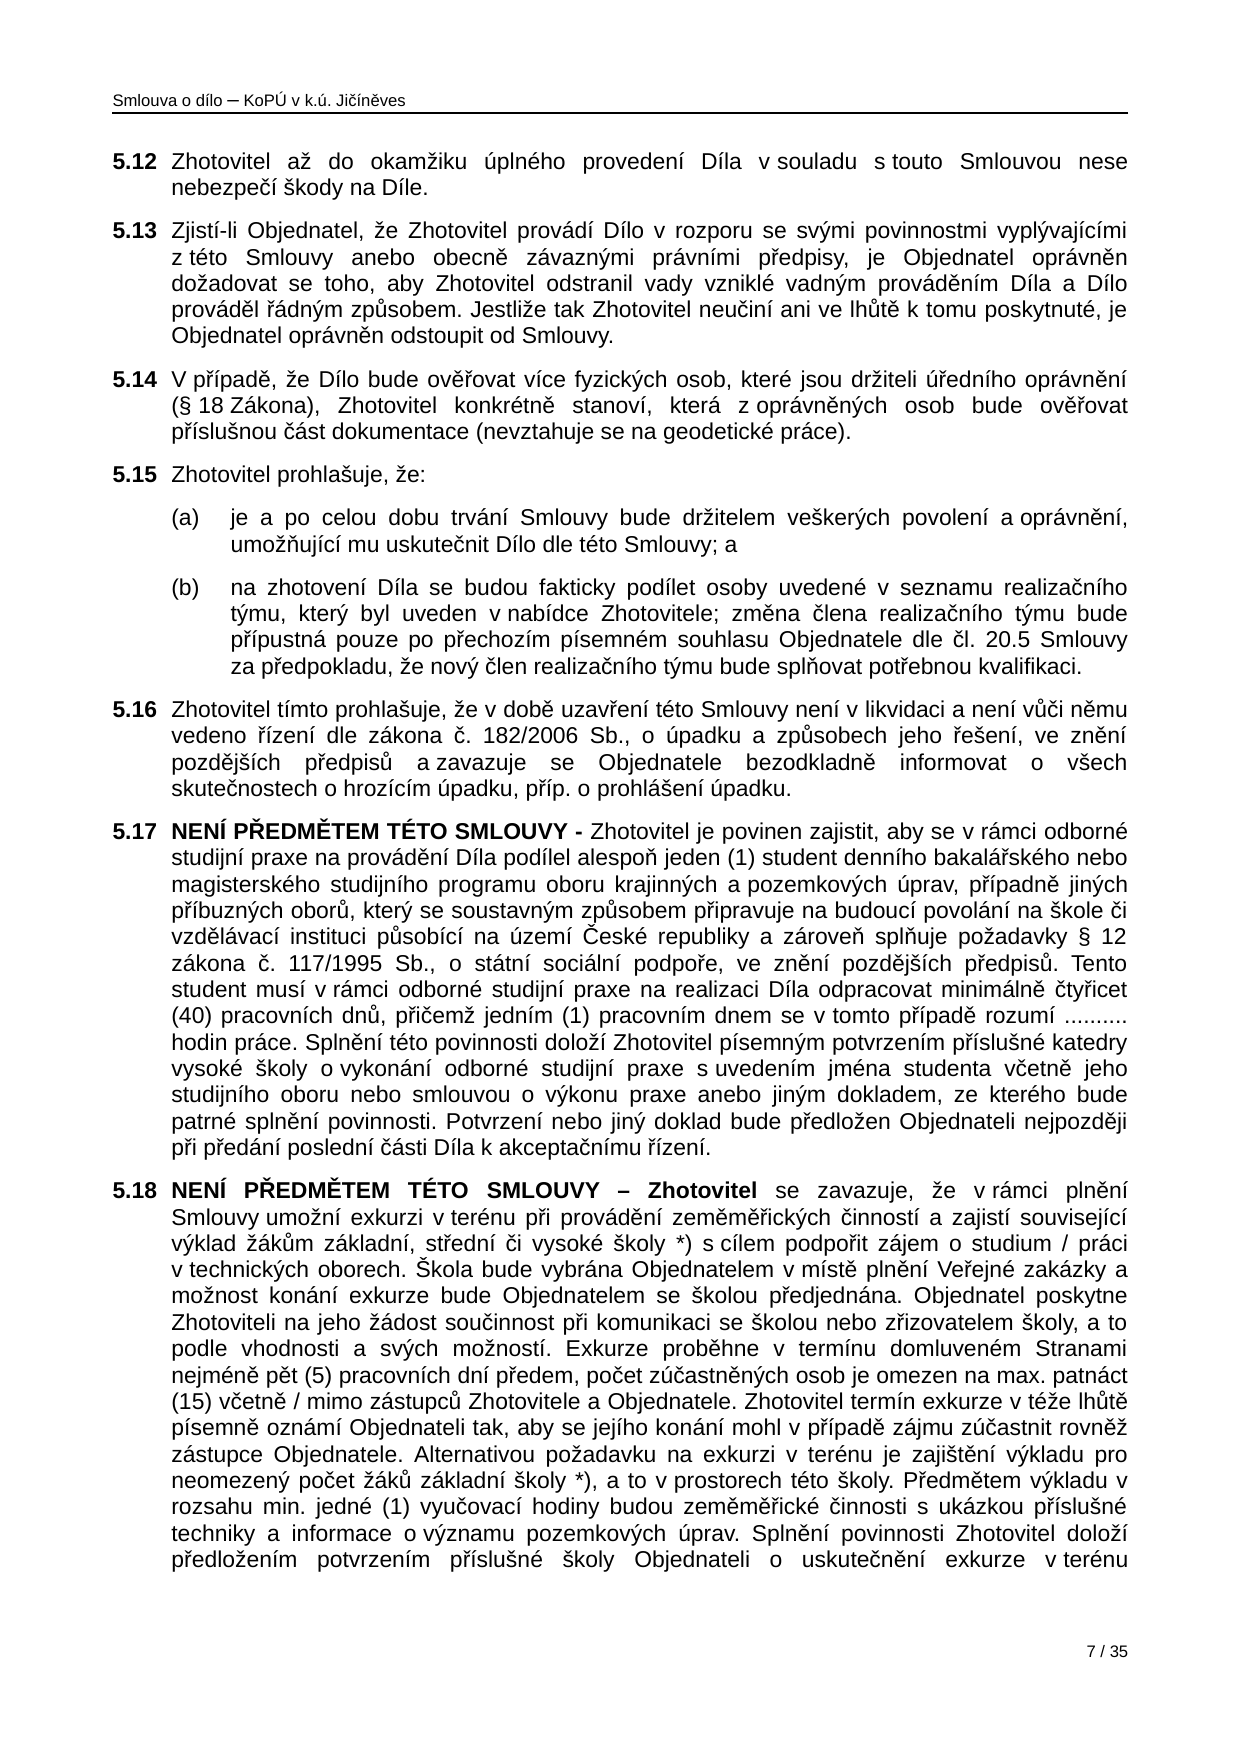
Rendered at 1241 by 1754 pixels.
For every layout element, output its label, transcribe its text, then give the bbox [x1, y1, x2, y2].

text V případě, že Dílo bude ověřovat více fyzických osob, které jsou držiteli úředního oprávnění (§ 18 Zákona), Zhotovitel konkrétně stanoví, která z oprávněných osob bude ověřovat příslušnou část dokumentace (nevztahuje se na geodetické práce). [112, 366, 1128, 444]
text NENÍ PŘEDMĚTEM TÉTO SMLOUVY - Zhotovitel je povinen zajistit, aby se v rámci odborné studijní praxe na provádění Díla podílel alespoň jeden (1) student denního bakalářského nebo magisterského studijního programu oboru krajinných a pozemkových úprav, případně jiných příbuzných oborů, který se soustavným způsobem připravuje na budoucí povolání na škole či vzdělávací instituci působící na území České republiky a zároveň splňuje požadavky § 12 zákona č. 117/1995 Sb., o státní sociální podpoře, ve znění pozdějších předpisů. Tento student musí v rámci odborné studijní praxe na realizaci Díla odpracovat minimálně čtyřicet (40) pracovních dnů, přičemž jedním (1) pracovním dnem se v tomto případě rozumí .......... hodin práce. Splnění této povinnosti doloží Zhotovitel písemným potvrzením příslušné katedry vysoké školy o vykonání odborné studijní praxe s uvedením jména studenta včetně jeho studijního oboru nebo smlouvou o výkonu praxe anebo jiným dokladem, ze kterého bude patrné splnění povinnosti. Potvrzení nebo jiný doklad bude předložen Objednateli nejpozději při předání poslední části Díla k akceptačnímu řízení. [112, 818, 1128, 1160]
text Zjistí-li Objednatel, že Zhotovitel provádí Dílo v rozporu se svými povinnostmi vyplývajícími z této Smlouvy anebo obecně závaznými právními předpisy, je Objednatel oprávněn dožadovat se toho, aby Zhotovitel odstranil vady vzniklé vadným prováděním Díla a Dílo prováděl řádným způsobem. Jestliže tak Zhotovitel neučiní ani ve lhůtě k tomu poskytnuté, je Objednatel oprávněn odstoupit od Smlouvy. [112, 217, 1128, 349]
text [112, 1177, 1128, 1572]
text Zhotovitel až do okamžiku úplného provedení Díla v souladu s touto Smlouvou nese nebezpečí škody na Díle. [112, 148, 1128, 200]
list je a po celou dobu trvání Smlouvy bude držitelem veškerých povolení a oprávnění, umožňující mu uskutečnit Dílo dle této Smlouvy; a [171, 504, 1128, 557]
text Zhotovitel prohlašuje, že: [112, 461, 1128, 488]
text Zhotovitel tímto prohlašuje, že v době uzavření této Smlouvy není v likvidaci a není vůči němu vedeno řízení dle zákona č. 182/2006 Sb., o úpadku a způsobech jeho řešení, ve znění pozdějších předpisů a zavazuje se Objednatele bezodkladně informovat o všech skutečnostech o hrozícím úpadku, příp. o prohlášení úpadku. [112, 696, 1128, 801]
list na zhotovení Díla se budou fakticky podílet osoby uvedené v seznamu realizačního týmu, který byl uveden v nabídce Zhotovitele; změna člena realizačního týmu bude přípustná pouze po přechozím písemném souhlasu Objednatele dle čl. 20.5 Smlouvy za předpokladu, že nový člen realizačního týmu bude splňovat potřebnou kvalifikaci. [171, 574, 1128, 679]
